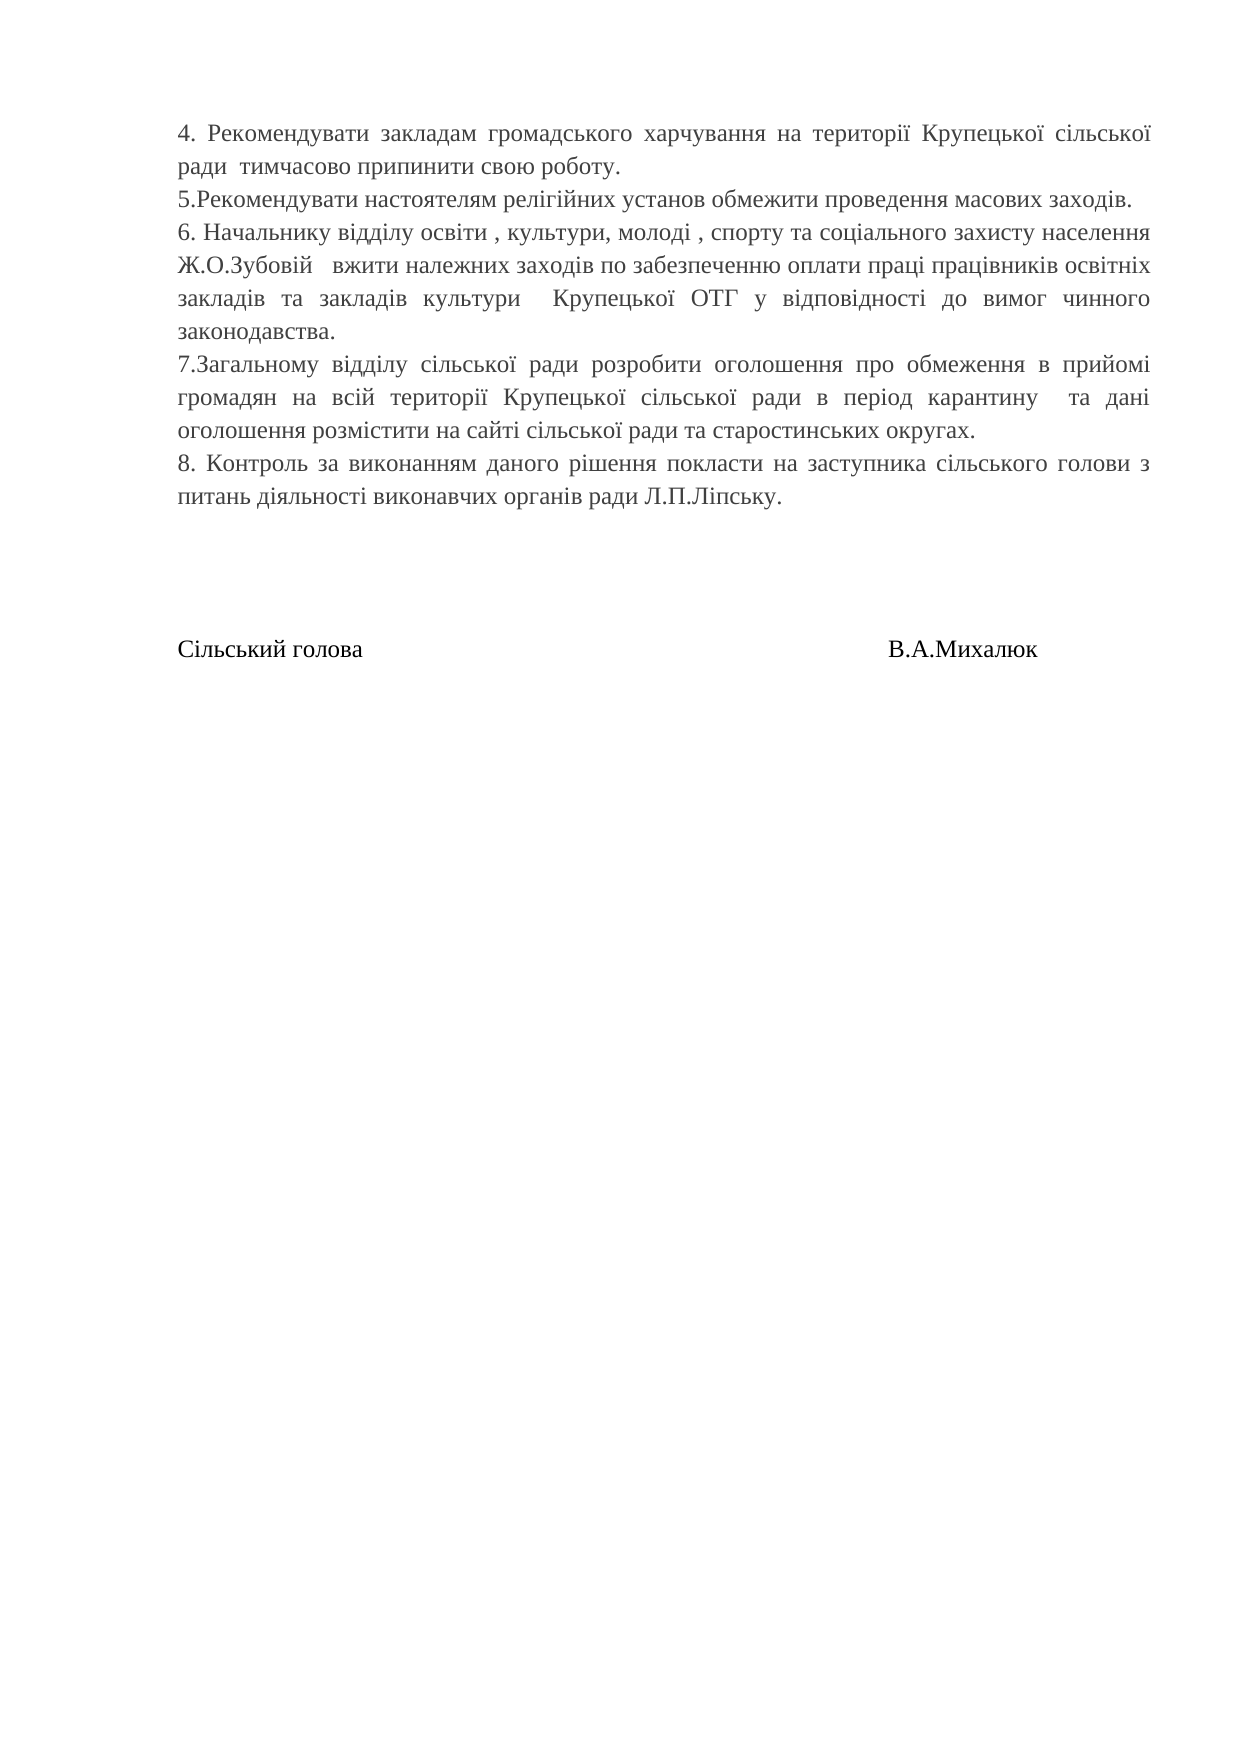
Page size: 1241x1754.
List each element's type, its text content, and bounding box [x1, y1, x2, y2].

text 8. Контроль за виконанням даного рішення покласти на заступника сільського голови з питань діяльності виконавчих органів ради Л.П.Ліпську. [177, 448, 1152, 510]
text 6. Начальнику відділу освіти , культури, молоді , спорту та соціального захисту населення Ж.О.Зубовій вжити належних заходів по забезпеченню оплати праці працівників освітніх закладів та закладів культури Крупецької ОТГ у відповідності до вимог чинного законодавства. [177, 217, 1152, 345]
text 7.Загальному відділу сільської ради розробити оголошення про обмеження в прийомі громадян на всій території Крупецької сільської ради в період карантину та дані оголошення розмістити на сайті сільської ради та старостинських округах. [177, 349, 1152, 444]
text 4. Рекомендувати закладам громадського харчування на території Крупецької сільської ради тимчасово припинити свою роботу. [177, 118, 1152, 180]
text 5.Рекомендувати настоятелям релігійних установ обмежити проведення масових заходів. [177, 184, 1152, 213]
text Сільський голова В.А.Михалюк [177, 634, 1152, 663]
